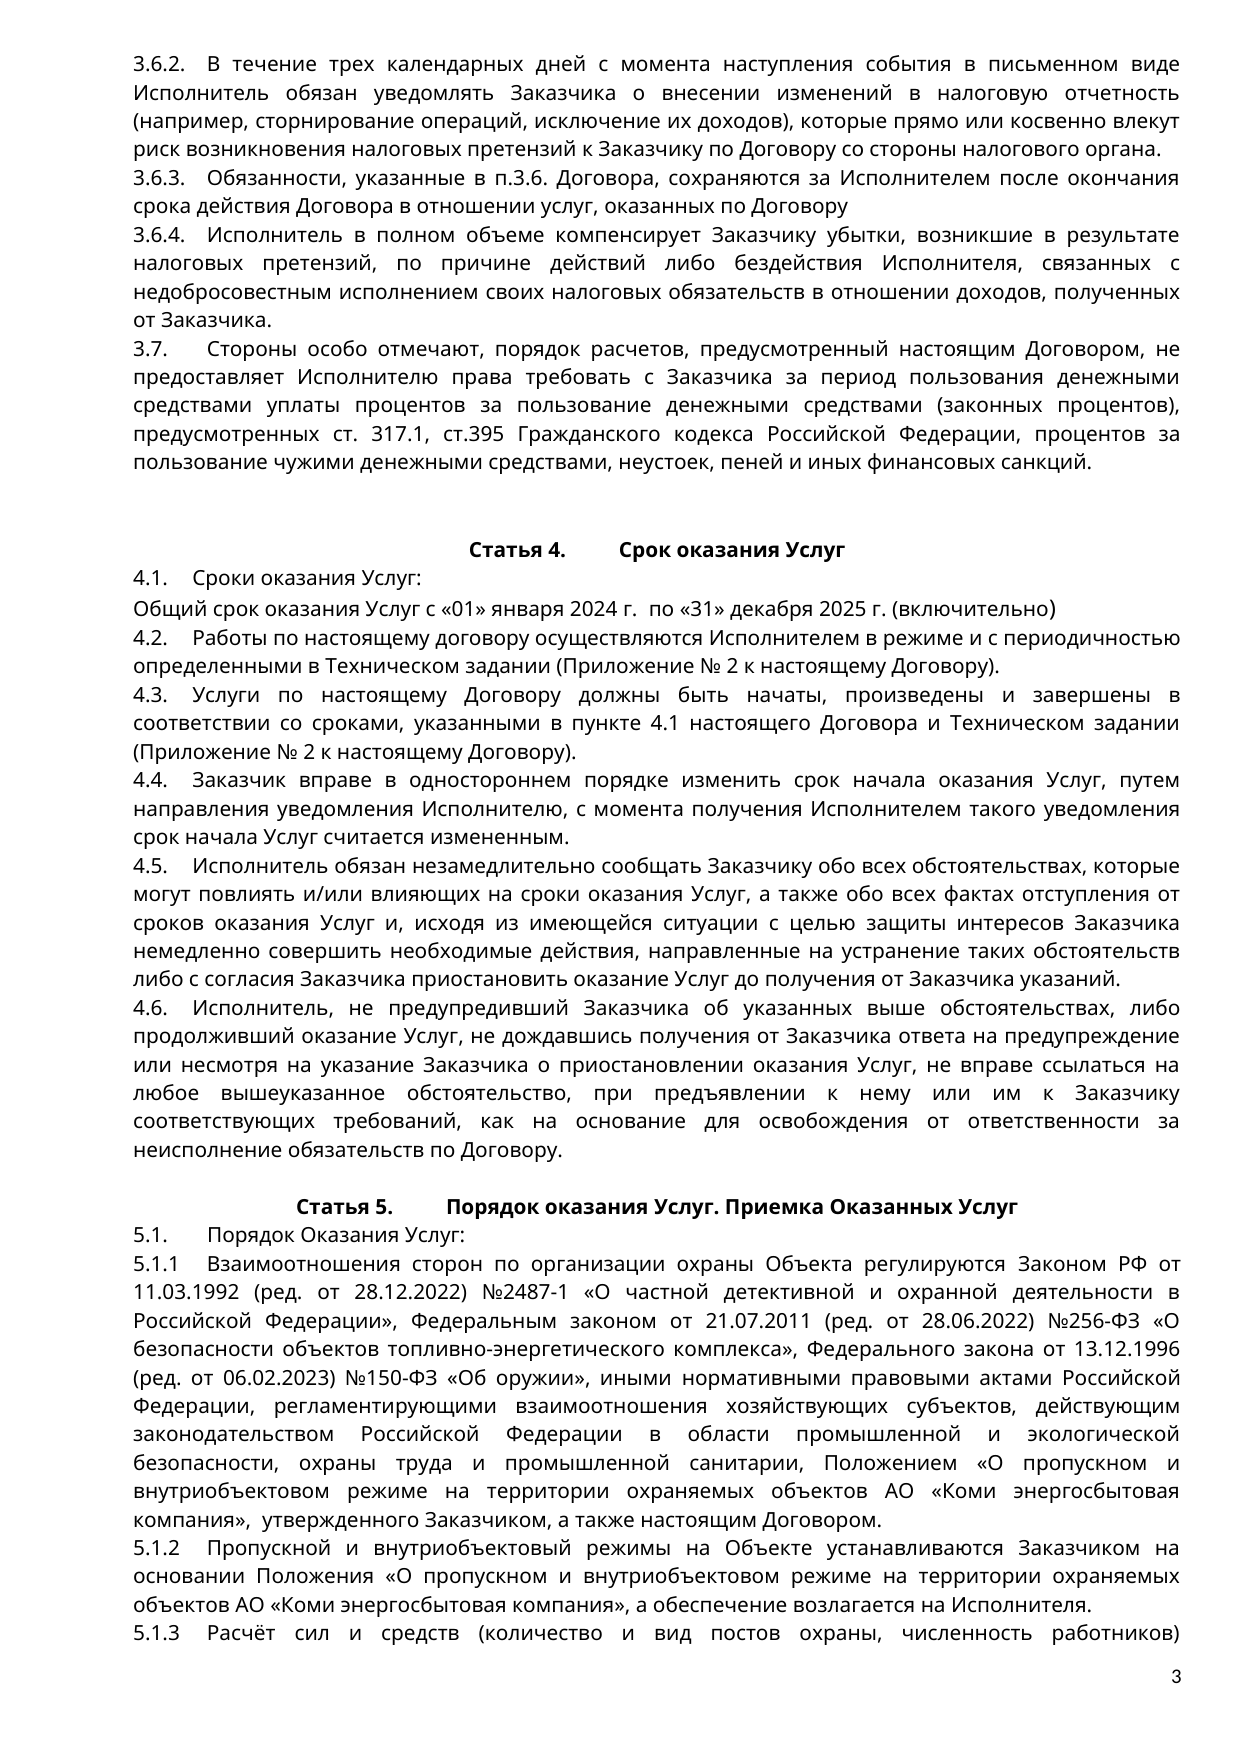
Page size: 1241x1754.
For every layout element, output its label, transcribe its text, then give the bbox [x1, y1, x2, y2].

list Сроки оказания Услуг: [133, 563, 1181, 592]
text Общий срок оказания Услуг с «01» января 2024 г. по «31» декабря 2025 г. (включительно) [133, 592, 1181, 623]
list Исполнитель в полном объеме компенсирует Заказчику убытки, возникшие в результате налоговых претензий, по причине действий либо бездействия Исполнителя, связанных с недобросовестным исполнением своих налоговых обязательств в отношении доходов, полученных от Заказчика. [133, 220, 1181, 334]
list Пропускной и внутриобъектовый режимы на Объекте устанавливаются Заказчиком на основании Положения «О пропускном и внутриобъектовом режиме на территории охраняемых объектов АО «Коми энергосбытовая компания», а обеспечение возлагается на Исполнителя. [133, 1533, 1181, 1618]
list Исполнитель, не предупредивший Заказчика об указанных выше обстоятельствах, либо продолживший оказание Услуг, не дождавшись получения от Заказчика ответа на предупреждение или несмотря на указание Заказчика о приостановлении оказания Услуг, не вправе ссылаться на любое вышеуказанное обстоятельство, при предъявлении к нему или им к Заказчику соответствующих требований, как на основание для освобождения от ответственности за неисполнение обязательств по Договору. [133, 993, 1181, 1163]
list Услуги по настоящему Договору должны быть начаты, произведены и завершены в соответствии со сроками, указанными в пункте 4.1 настоящего Договора и Техническом задании (Приложение № 2 к настоящему Договору). [133, 680, 1181, 765]
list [133, 1618, 1181, 1647]
list Взаимоотношения сторон по организации охраны Объекта регулируются Законом РФ от 11.03.1992 (ред. от 28.12.2022) №2487-1 «О частной детективной и охранной деятельности в Российской Федерации», Федеральным законом от 21.07.2011 (ред. от 28.06.2022) №256-ФЗ «О безопасности объектов топливно-энергетического комплекса», Федерального закона от 13.12.1996 (ред. от 06.02.2023) №150-ФЗ «Об оружии», иными нормативными правовыми актами Российской Федерации, регламентирующими взаимоотношения хозяйствующих субъектов, действующим законодательством Российской Федерации в области промышленной и экологической безопасности, охраны труда и промышленной санитарии, Положением «О пропускном и внутриобъектовом режиме на территории охраняемых объектов АО «Коми энергосбытовая компания», утвержденного Заказчиком, а также настоящим Договором. [133, 1249, 1181, 1533]
list В течение трех календарных дней с момента наступления события в письменном виде Исполнитель обязан уведомлять Заказчика о внесении изменений в налоговую отчетность (например, сторнирование операций, исключение их доходов), которые прямо или косвенно влекут риск возникновения налоговых претензий к Заказчику по Договору со стороны налогового органа. [133, 49, 1181, 163]
list Исполнитель обязан незамедлительно сообщать Заказчику обо всех обстоятельствах, которые могут повлиять и/или влияющих на сроки оказания Услуг, а также обо всех фактах отступления от сроков оказания Услуг и, исходя из имеющейся ситуации с целью защиты интересов Заказчика немедленно совершить необходимые действия, направленные на устранение таких обстоятельств либо с согласия Заказчика приостановить оказание Услуг до получения от Заказчика указаний. [133, 851, 1181, 993]
list Работы по настоящему договору осуществляются Исполнителем в режиме и с периодичностью определенными в Техническом задании (Приложение № 2 к настоящему Договору). [133, 623, 1181, 680]
list Срок оказания Услуг [133, 535, 1181, 563]
list Обязанности, указанные в п.3.6. Договора, сохраняются за Исполнителем после окончания срока действия Договора в отношении услуг, оказанных по Договору [133, 163, 1181, 220]
list Порядок оказания Услуг. Приемка Оказанных Услуг [133, 1192, 1181, 1220]
list Стороны особо отмечают, порядок расчетов, предусмотренный настоящим Договором, не предоставляет Исполнителю права требовать с Заказчика за период пользования денежными средствами уплаты процентов за пользование денежными средствами (законных процентов), предусмотренных ст. 317.1, ст.395 Гражданского кодекса Российской Федерации, процентов за пользование чужими денежными средствами, неустоек, пеней и иных финансовых санкций. [133, 334, 1181, 476]
list Порядок Оказания Услуг: [133, 1220, 1181, 1249]
list Заказчик вправе в одностороннем порядке изменить срок начала оказания Услуг, путем направления уведомления Исполнителю, с момента получения Исполнителем такого уведомления срок начала Услуг считается измененным. [133, 765, 1181, 851]
